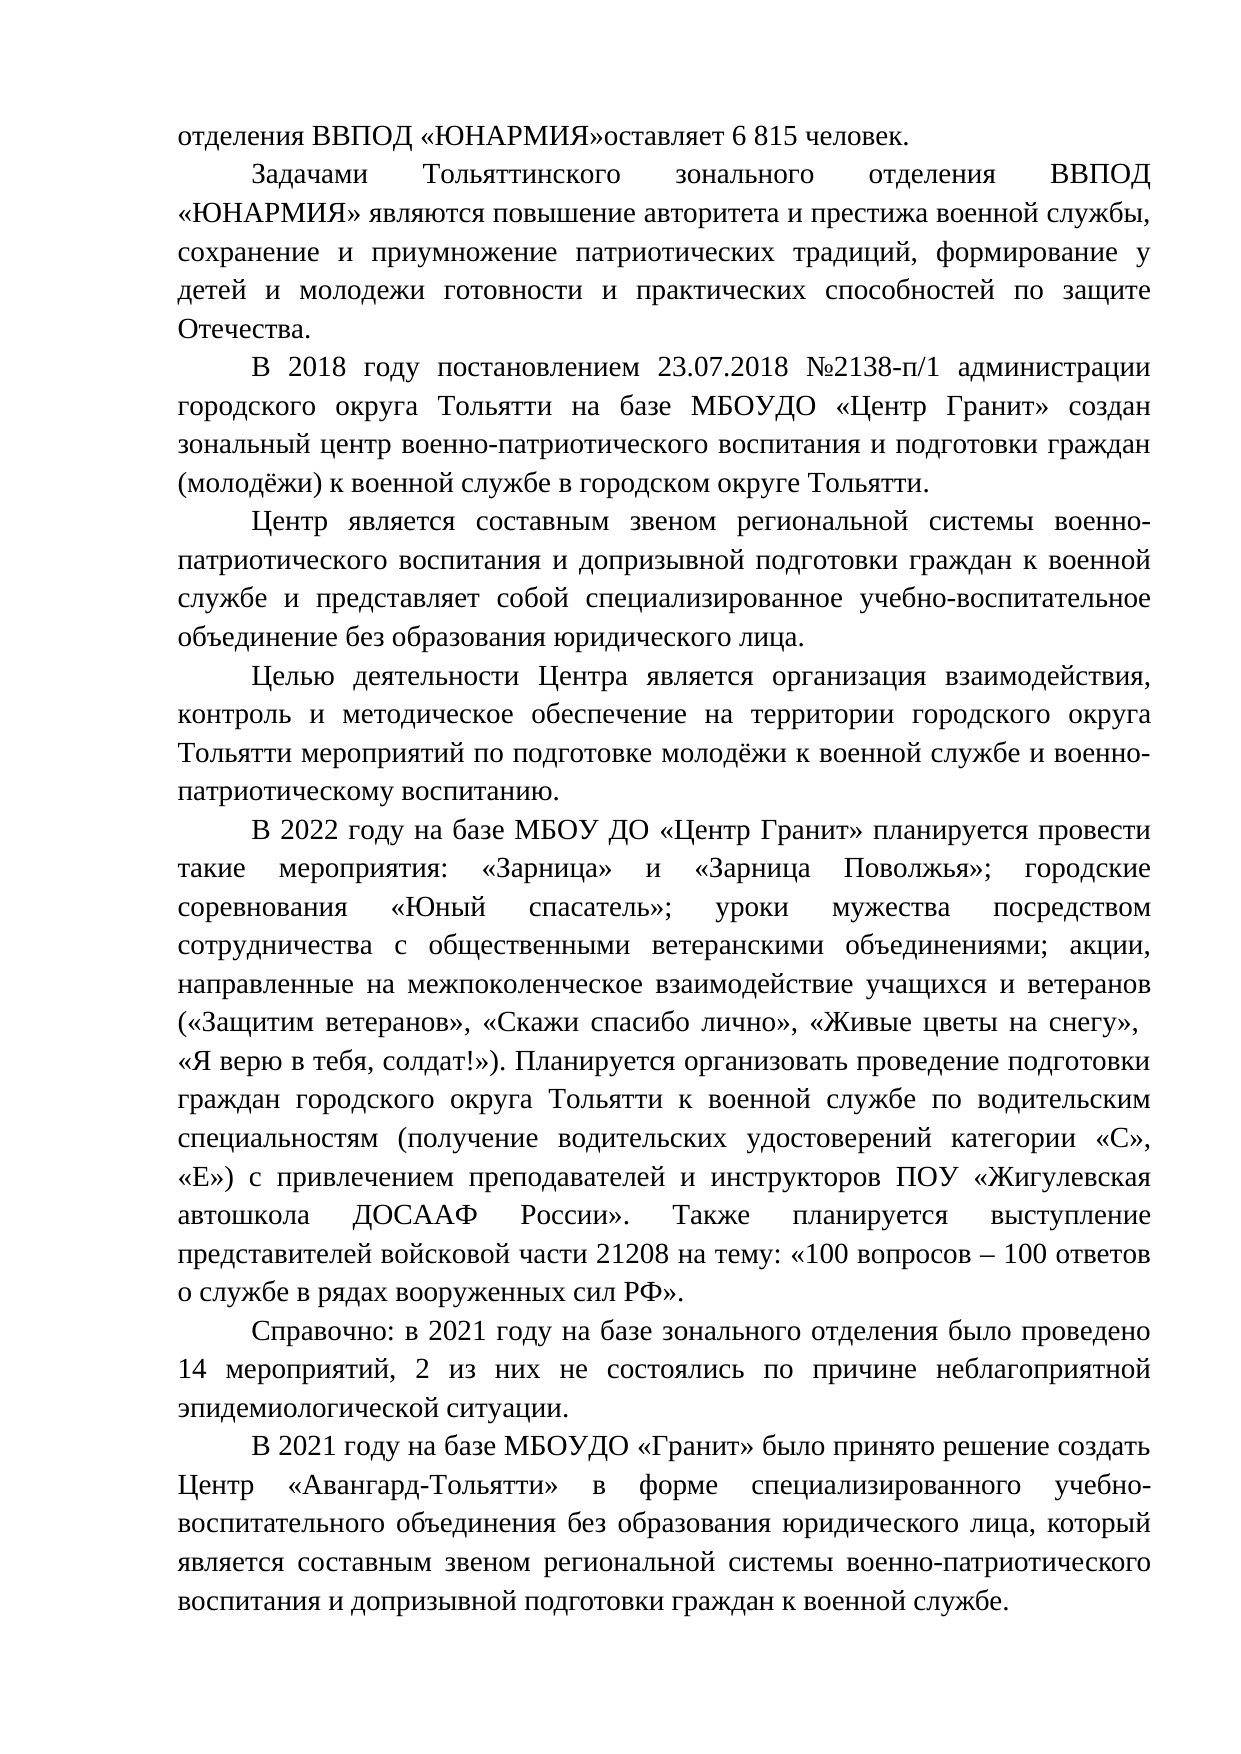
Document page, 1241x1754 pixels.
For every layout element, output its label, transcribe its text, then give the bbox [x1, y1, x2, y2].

text В 2021 году на базе МБОУДО «Гранит» было принято решение создать Центр «Авангард-Тольятти» в форме специализированного учебно-воспитательного объединения без образования юридического лица, который является составным звеном региональной системы военно-патриотического воспитания и допризывной подготовки граждан к военной службе. [177, 1428, 1152, 1616]
text Задачами Тольяттинского зонального отделения ВВПОД «ЮНАРМИЯ» являются повышение авторитета и престижа военной службы, сохранение и приумножение патриотических традиций, формирование у детей и молодежи готовности и практических способностей по защите Отечества. [177, 157, 1152, 344]
text В 2018 году постановлением 23.07.2018 №2138-п/1 администрации городского округа Тольятти на базе МБОУДО «Центр Гранит» создан зональный центр военно-патриотического воспитания и подготовки граждан (молодёжи) к военной службе в городском округе Тольятти. [177, 349, 1152, 498]
text Целью деятельности Центра является организация взаимодействия, контроль и методическое обеспечение на территории городского округа Тольятти мероприятий по подготовке молодёжи к военной службе и военно-патриотическому воспитанию. [177, 658, 1152, 807]
text Справочно: в 2021 году на базе зонального отделения было проведено 14 мероприятий, 2 из них не состоялись по причине неблагоприятной эпидемиологической ситуации. [177, 1313, 1152, 1423]
text Центр является составным звеном региональной системы военно-патриотического воспитания и допризывной подготовки граждан к военной службе и представляет собой специализированное учебно-воспитательное объединение без образования юридического лица. [177, 503, 1152, 653]
text В 2022 году на базе МБОУ ДО «Центр Гранит» планируется провести такие мероприятия: «Зарница» и «Зарница Поволжья»; городские соревнования «Юный спасатель»; уроки мужества посредством сотрудничества с общественными ветеранскими объединениями; акции, направленные на межпоколенческое взаимодействие учащихся и ветеранов («Защитим ветеранов», «Скажи спасибо лично», «Живые цветы на снегу», «Я верю в тебя, солдат!»). Планируется организовать проведение подготовки граждан городского округа Тольятти к военной службе по водительским специальностям (получение водительских удостоверений категории «С», «Е») с привлечением преподавателей и инструкторов ПОУ «Жигулевская автошкола ДОСААФ России». Также планируется выступление представителей войсковой части 21208 на тему: «100 вопросов – 100 ответов о службе в рядах вооруженных сил РФ». [177, 812, 1152, 1308]
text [177, 118, 1152, 152]
